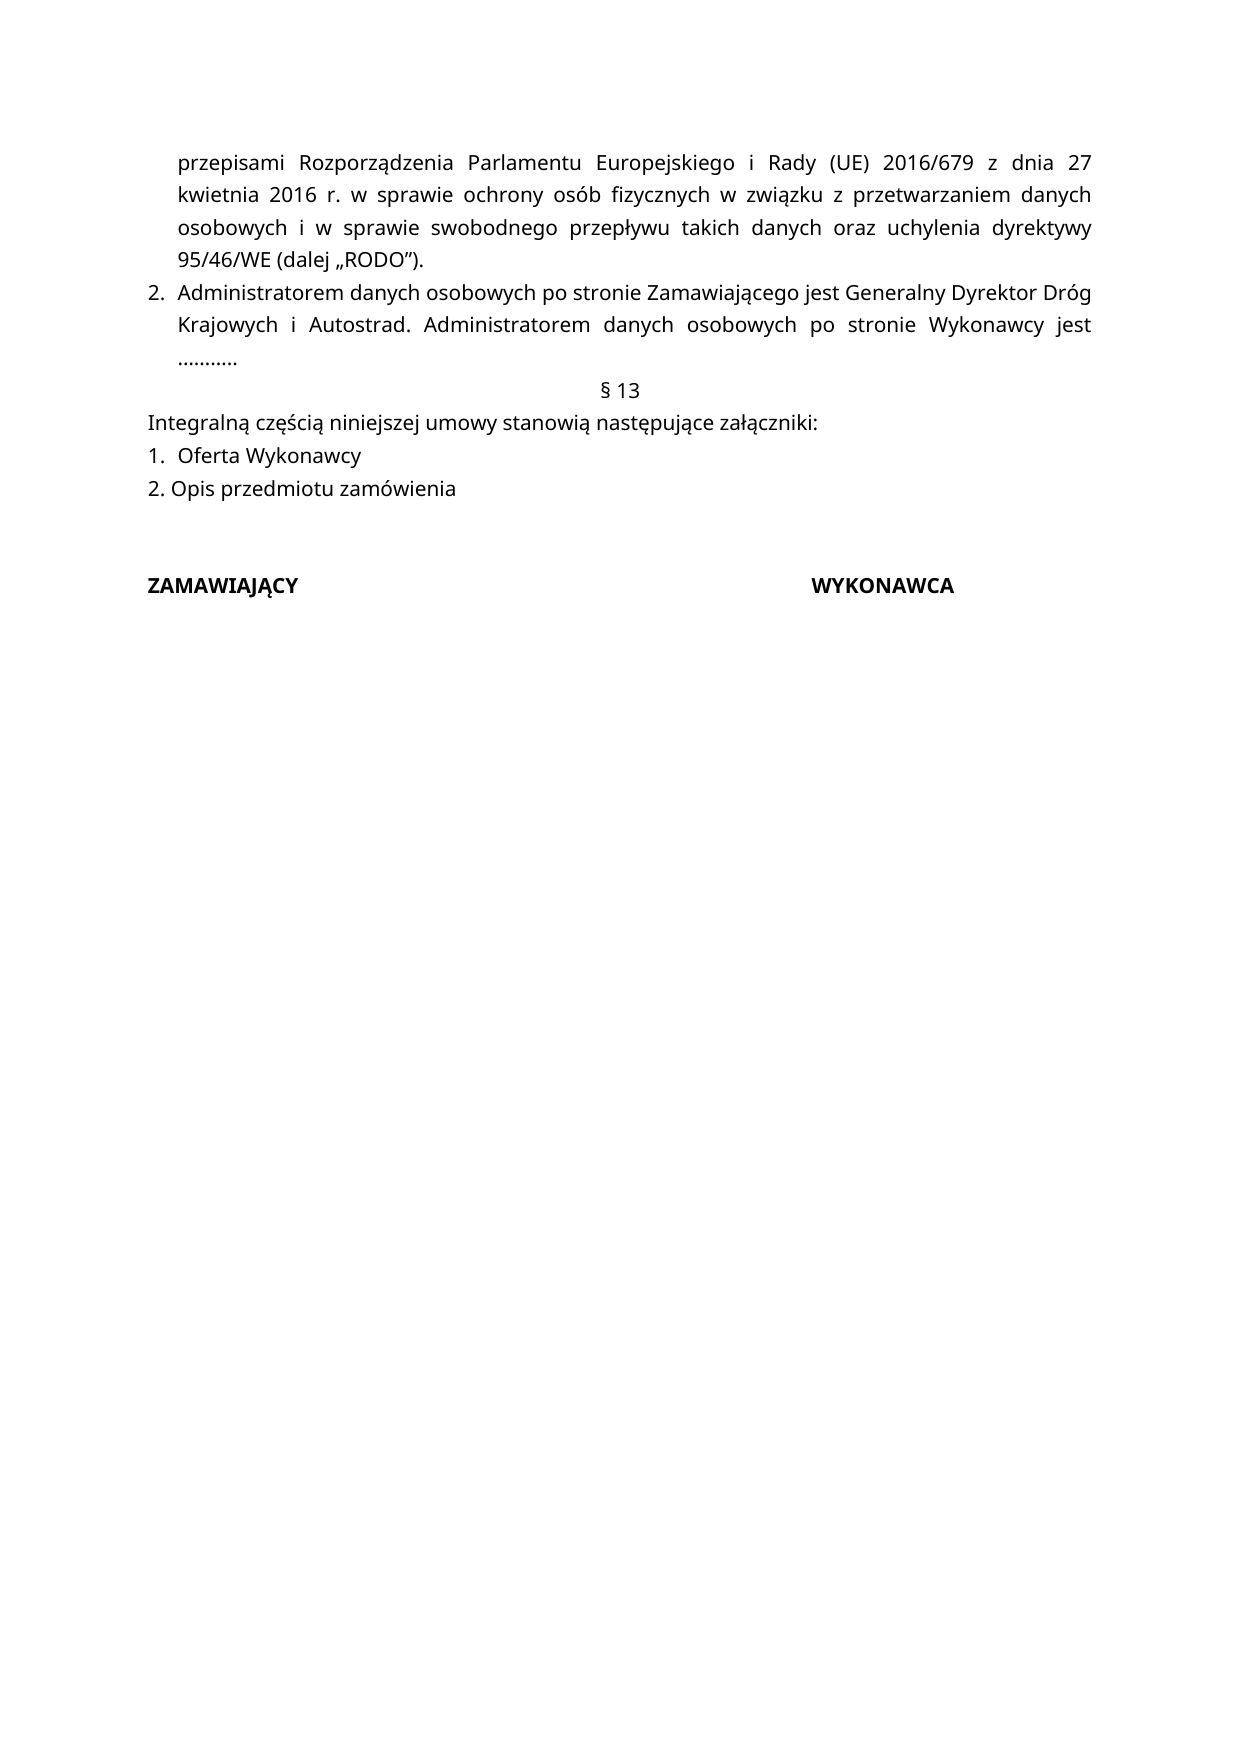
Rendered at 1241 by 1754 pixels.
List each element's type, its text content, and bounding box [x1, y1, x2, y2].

list Oferta Wykonawcy [148, 441, 1093, 469]
text § 13 [148, 376, 1093, 404]
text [148, 148, 1093, 274]
text 2. Administratorem danych osobowych po stronie Zamawiającego jest Generalny Dyrektor Dróg Krajowych i Autostrad. Administratorem danych osobowych po stronie Wykonawcy jest ……….. [148, 278, 1093, 372]
text Integralną częścią niniejszej umowy stanowią następujące załączniki: [148, 408, 1093, 437]
text ZAMAWIAJĄCY WYKONAWCA [148, 571, 1093, 600]
text 2. Opis przedmiotu zamówienia [148, 474, 1093, 502]
